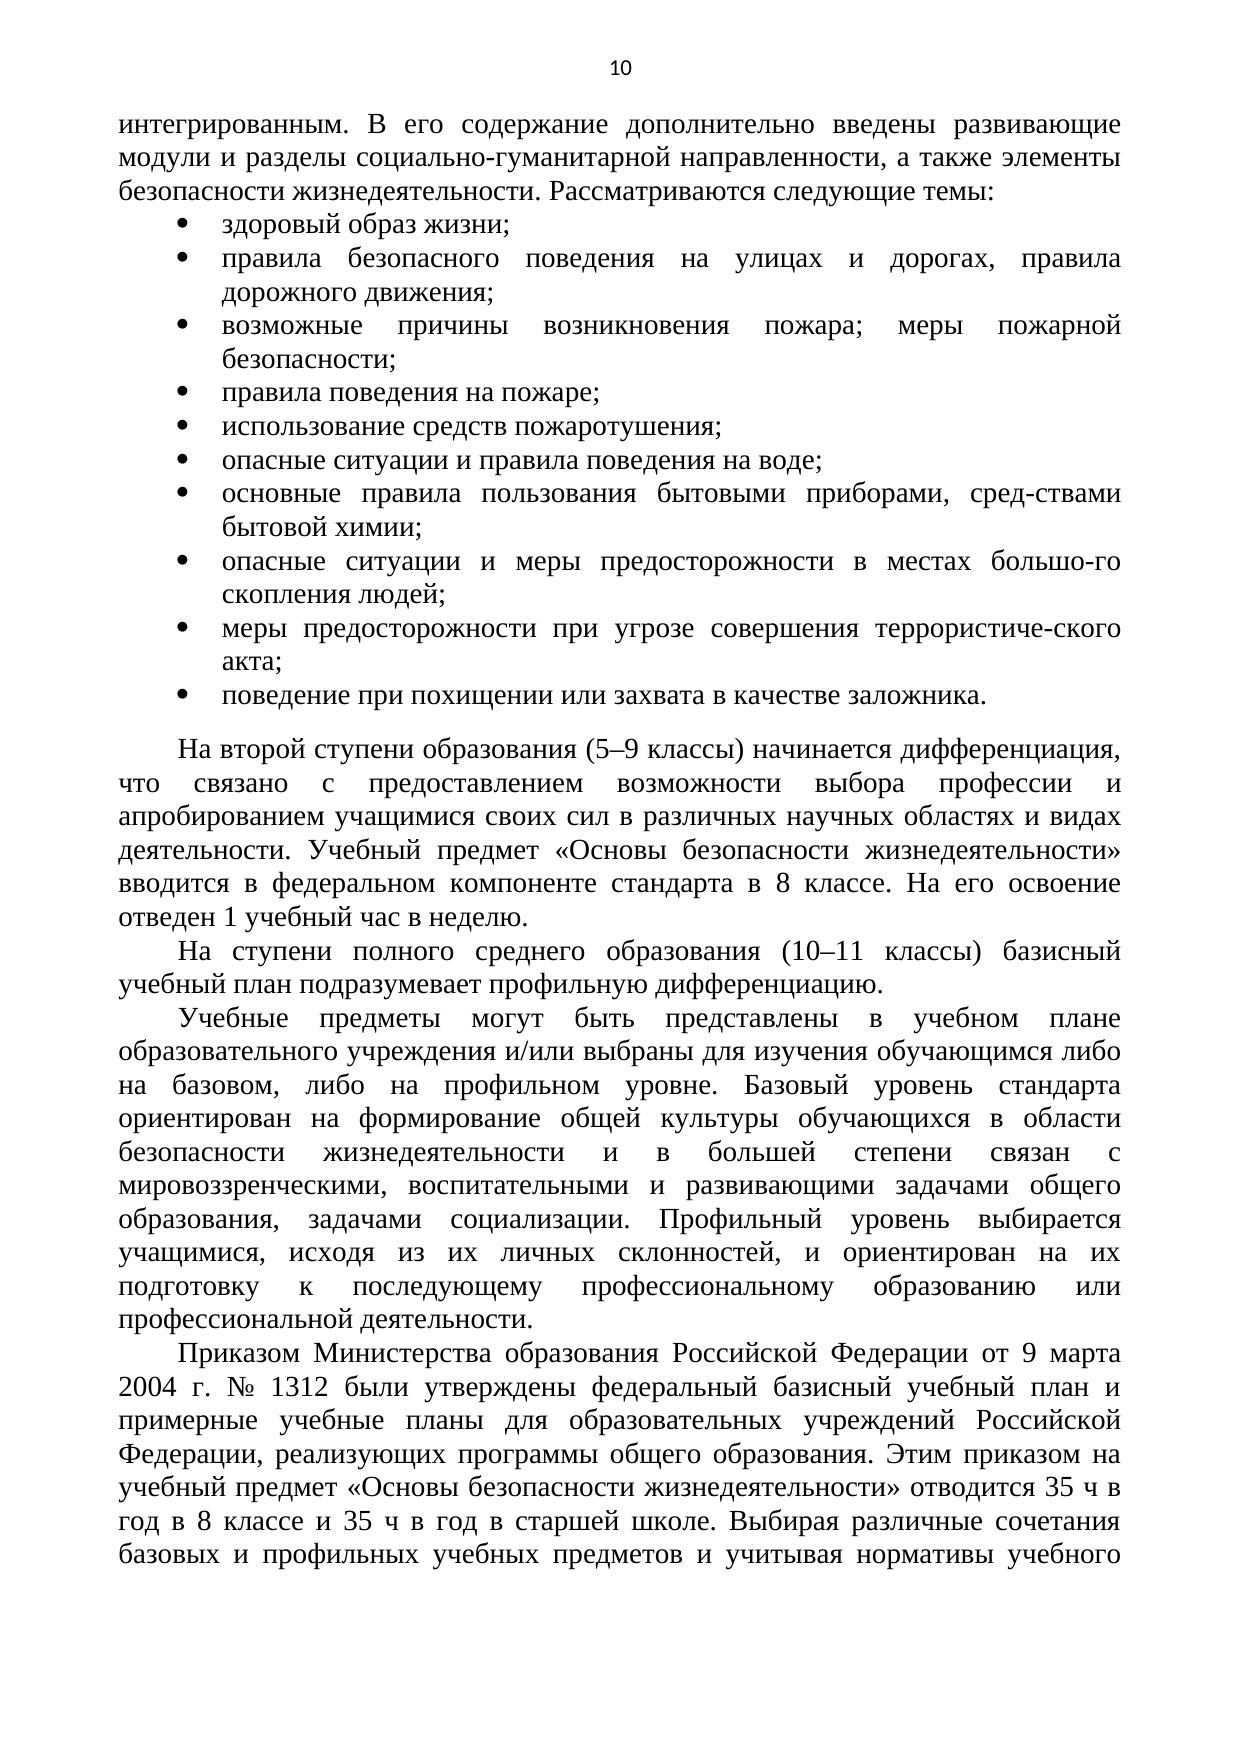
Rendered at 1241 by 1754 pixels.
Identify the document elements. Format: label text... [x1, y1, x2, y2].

list правила безопасного поведения на улицах и дорогах, правила дорожного движения; [177, 240, 1122, 307]
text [118, 106, 1122, 206]
list правила поведения на пожаре; [177, 374, 1122, 408]
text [118, 1335, 1122, 1570]
list меры предосторожности при угрозе совершения террористиче-ского акта; [177, 610, 1122, 677]
text На второй ступени образования (5–9 классы) начинается дифференциация, что связано с предоставлением возможности выбора профессии и апробированием учащимися своих сил в различных научных областях и видах деятельности. Учебный предмет «Основы безопасности жизнедеятельности» вводится в федеральном компоненте стандарта в 8 классе. На его освоение отведен 1 учебный час в неделю. [118, 731, 1122, 933]
list опасные ситуации и правила поведения на воде; [177, 442, 1122, 475]
text На ступени полного среднего образования (10–11 классы) базисный учебный план подразумевает профильную дифференциацию. [118, 933, 1122, 1000]
list основные правила пользования бытовыми приборами, сред-ствами бытовой химии; [177, 475, 1122, 543]
list возможные причины возникновения пожара; меры пожарной безопасности; [177, 307, 1122, 374]
text Учебные предметы могут быть представлены в учебном плане образовательного учреждения и/или выбраны для изучения обучающимся либо на базовом, либо на профильном уровне. Базовый уровень стандарта ориентирован на формирование общей культуры обучающихся в области безопасности жизнедеятельности и в большей степени связан с мировоззренческими, воспитательными и развивающими задачами общего образования, задачами социализации. Профильный уровень выбирается учащимися, исходя из их личных склонностей, и ориентирован на их подготовку к последующему профессиональному образованию или профессиональной деятельности. [118, 1000, 1122, 1335]
list поведение при похищении или захвата в качестве заложника. [177, 677, 1122, 711]
list опасные ситуации и меры предосторожности в местах большо-го скопления людей; [177, 543, 1122, 610]
list здоровый образ жизни; [177, 206, 1122, 240]
list использование средств пожаротушения; [177, 408, 1122, 442]
